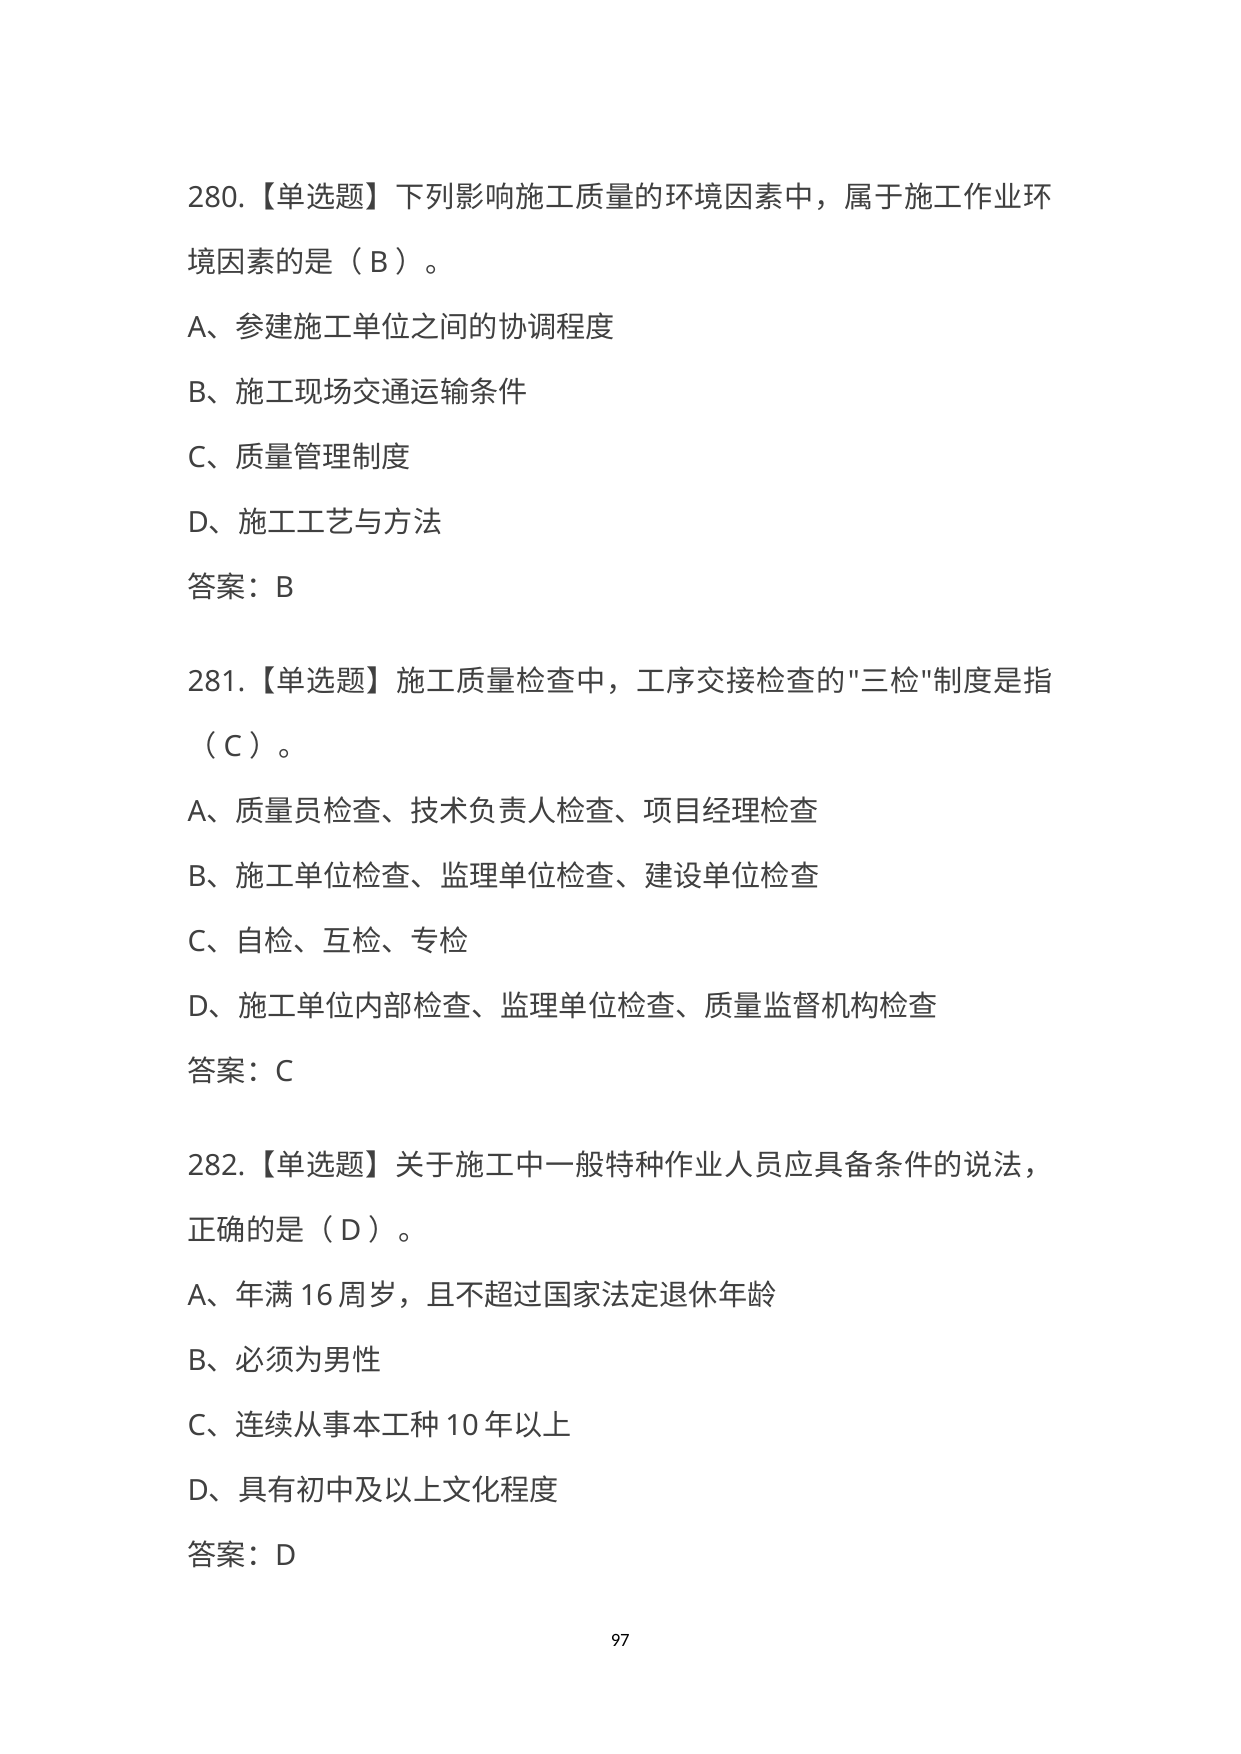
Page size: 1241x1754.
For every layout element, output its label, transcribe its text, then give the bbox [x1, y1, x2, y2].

text 281.【单选题】施工质量检查中，工序交接检查的"三检"制度是指（ C ）。 A、质量员检查、技术负责人检查、项目经理检查 B、施工单位检查、监理单位检查、建设单位检查 C、自检、互检、专检 D、施工单位内部检查、监理单位检查、质量监督机构检查 答案：C [187, 646, 1053, 1101]
text 280.【单选题】下列影响施工质量的环境因素中，属于施工作业环境因素的是（ B ）。 A、参建施工单位之间的协调程度 B、施工现场交通运输条件 C、质量管理制度 D、施工工艺与方法 答案：B [187, 162, 1053, 617]
text 282.【单选题】关于施工中一般特种作业人员应具备条件的说法，正确的是（ D ）。 A、年满16周岁，且不超过国家法定退休年龄 B、必须为男性 C、连续从事本工种10年以上 D、具有初中及以上文化程度 答案：D [187, 1130, 1053, 1585]
